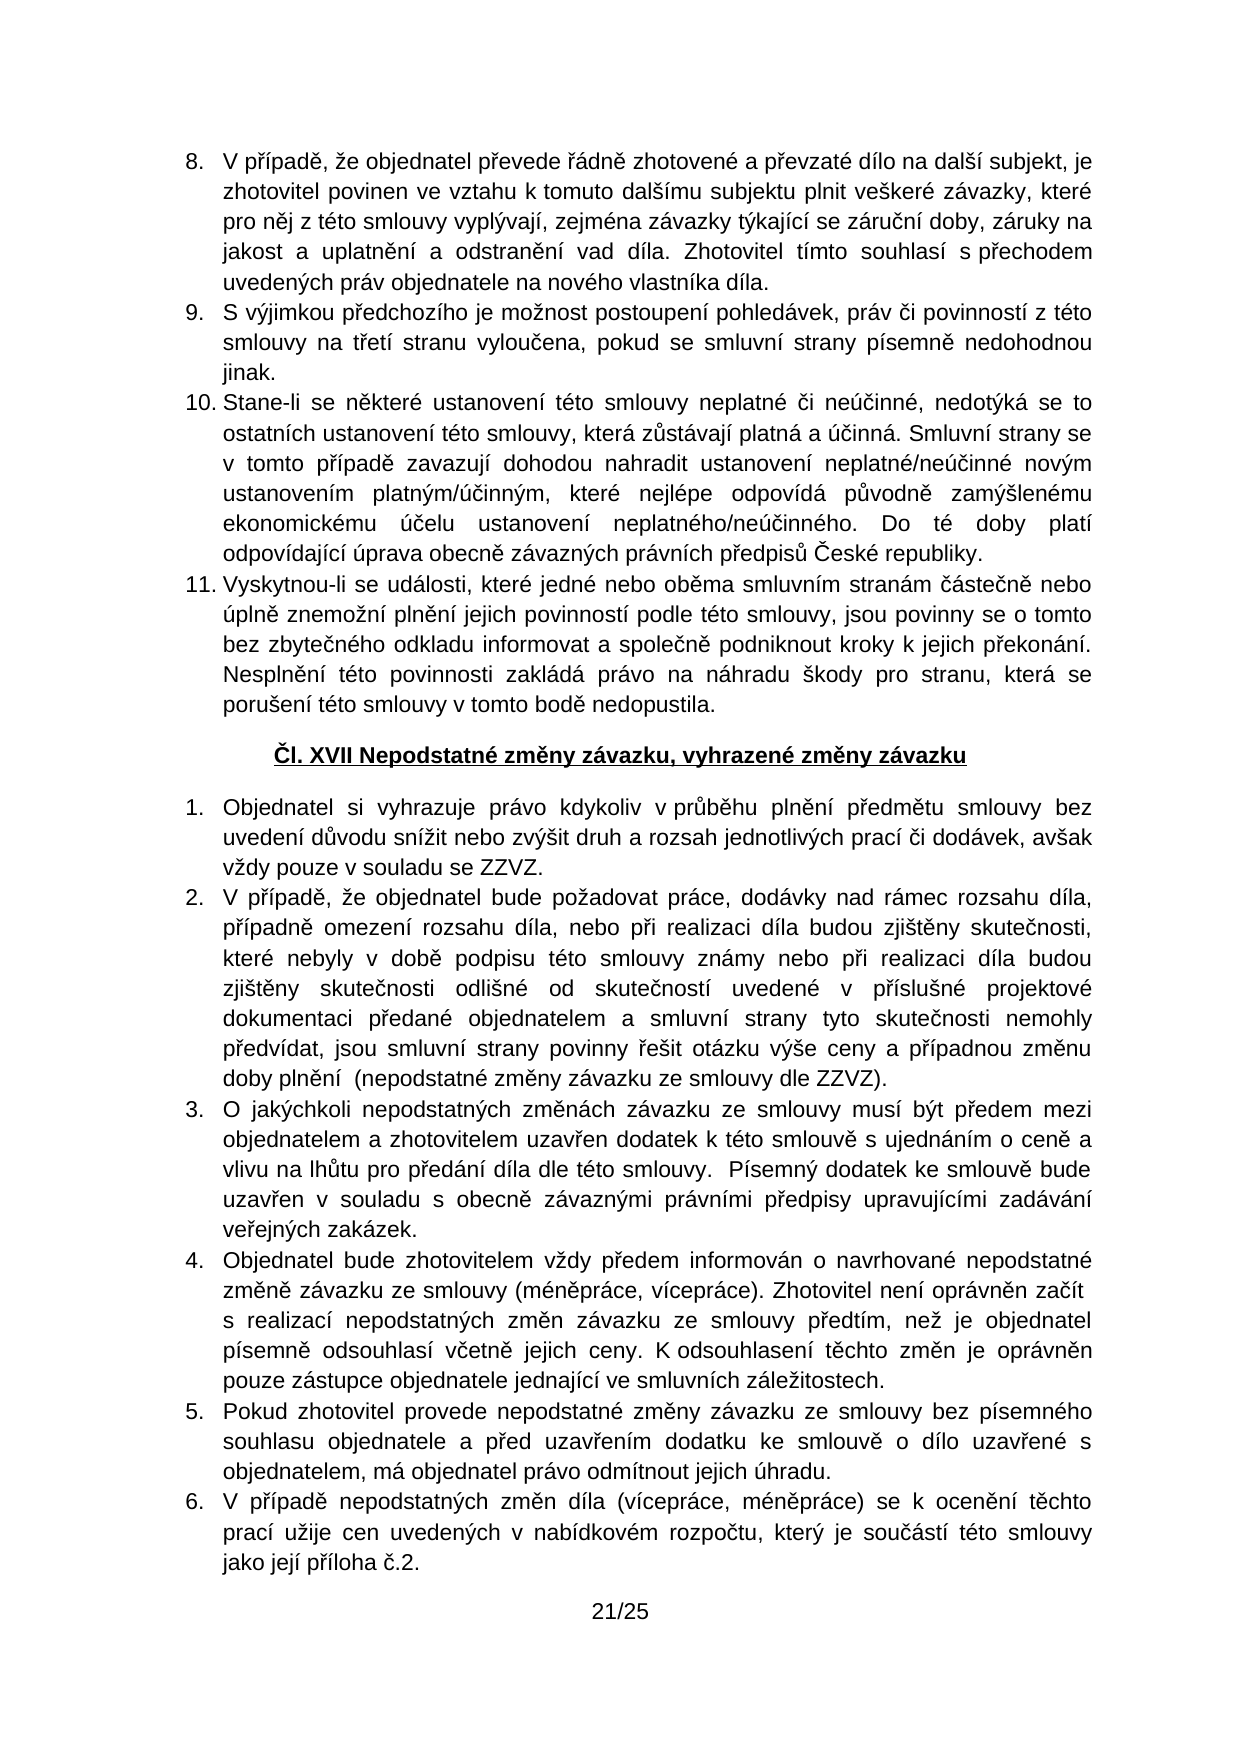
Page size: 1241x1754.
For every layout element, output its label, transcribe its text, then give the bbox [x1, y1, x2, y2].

list Pokud zhotovitel provede nepodstatné změny závazku ze smlouvy bez písemného souhlasu objednatele a před uzavřením dodatku ke smlouvě o dílo uzavřené s objednatelem, má objednatel právo odmítnout jejich úhradu. [185, 1398, 1093, 1484]
list V případě, že objednatel bude požadovat práce, dodávky nad rámec rozsahu díla, případně omezení rozsahu díla, nebo při realizaci díla budou zjištěny skutečnosti, které nebyly v době podpisu této smlouvy známy nebo při realizaci díla budou zjištěny skutečnosti odlišné od skutečností uvedené v příslušné projektové dokumentaci předané objednatelem a smluvní strany tyto skutečnosti nemohly předvídat, jsou smluvní strany povinny řešit otázku výše ceny a případnou změnu doby plnění (nepodstatné změny závazku ze smlouvy dle ZZVZ). [185, 884, 1093, 1092]
list O jakýchkoli nepodstatných změnách závazku ze smlouvy musí být předem mezi objednatelem a zhotovitelem uzavřen dodatek k této smlouvě s ujednáním o ceně a vlivu na lhůtu pro předání díla dle této smlouvy. Písemný dodatek ke smlouvě bude uzavřen v souladu s obecně závaznými právními předpisy upravujícími zadávání veřejných zakázek. [185, 1096, 1093, 1243]
list V případě nepodstatných změn díla (vícepráce, méněpráce) se k ocenění těchto prací užije cen uvedených v nabídkovém rozpočtu, který je součástí této smlouvy jako její příloha č.2. [185, 1488, 1093, 1575]
list Objednatel si vyhrazuje právo kdykoliv v průběhu plnění předmětu smlouvy bez uvedení důvodu snížit nebo zvýšit druh a rozsah jednotlivých prací či dodávek, avšak vždy pouze v souladu se ZZVZ. [185, 793, 1093, 880]
list S výjimkou předchozího je možnost postoupení pohledávek, práv či povinností z této smlouvy na třetí stranu vyloučena, pokud se smluvní strany písemně nedohodnou jinak. [185, 299, 1093, 385]
list Objednatel bude zhotovitelem vždy předem informován o navrhované nepodstatné změně závazku ze smlouvy (méněpráce, vícepráce). Zhotovitel není oprávněn začít s realizací nepodstatných změn závazku ze smlouvy předtím, než je objednatel písemně odsouhlasí včetně jejich ceny. K odsouhlasení těchto změn je oprávněn pouze zástupce objednatele jednající ve smluvních záležitostech. [185, 1247, 1093, 1394]
text Čl. XVII Nepodstatné změny závazku, vyhrazené změny závazku [148, 742, 1093, 769]
list V případě, že objednatel převede řádně zhotovené a převzaté dílo na další subjekt, je zhotovitel povinen ve vztahu k tomuto dalšímu subjektu plnit veškeré závazky, které pro něj z této smlouvy vyplývají, zejména závazky týkající se záruční doby, záruky na jakost a uplatnění a odstranění vad díla. Zhotovitel tímto souhlasí s přechodem uvedených práv objednatele na nového vlastníka díla. [185, 148, 1093, 295]
list Vyskytnou-li se události, které jedné nebo oběma smluvním stranám částečně nebo úplně znemožní plnění jejich povinností podle této smlouvy, jsou povinny se o tomto bez zbytečného odkladu informovat a společně podniknout kroky k jejich překonání. Nesplnění této povinnosti zakládá právo na náhradu škody pro stranu, která se porušení této smlouvy v tomto bodě nedopustila. [185, 571, 1093, 718]
list Stane-li se některé ustanovení této smlouvy neplatné či neúčinné, nedotýká se to ostatních ustanovení této smlouvy, která zůstávají platná a účinná. Smluvní strany se v tomto případě zavazují dohodou nahradit ustanovení neplatné/neúčinné novým ustanovením platným/účinným, které nejlépe odpovídá původně zamýšlenému ekonomickému účelu ustanovení neplatného/neúčinného. Do té doby platí odpovídající úprava obecně závazných právních předpisů České republiky. [185, 389, 1093, 567]
